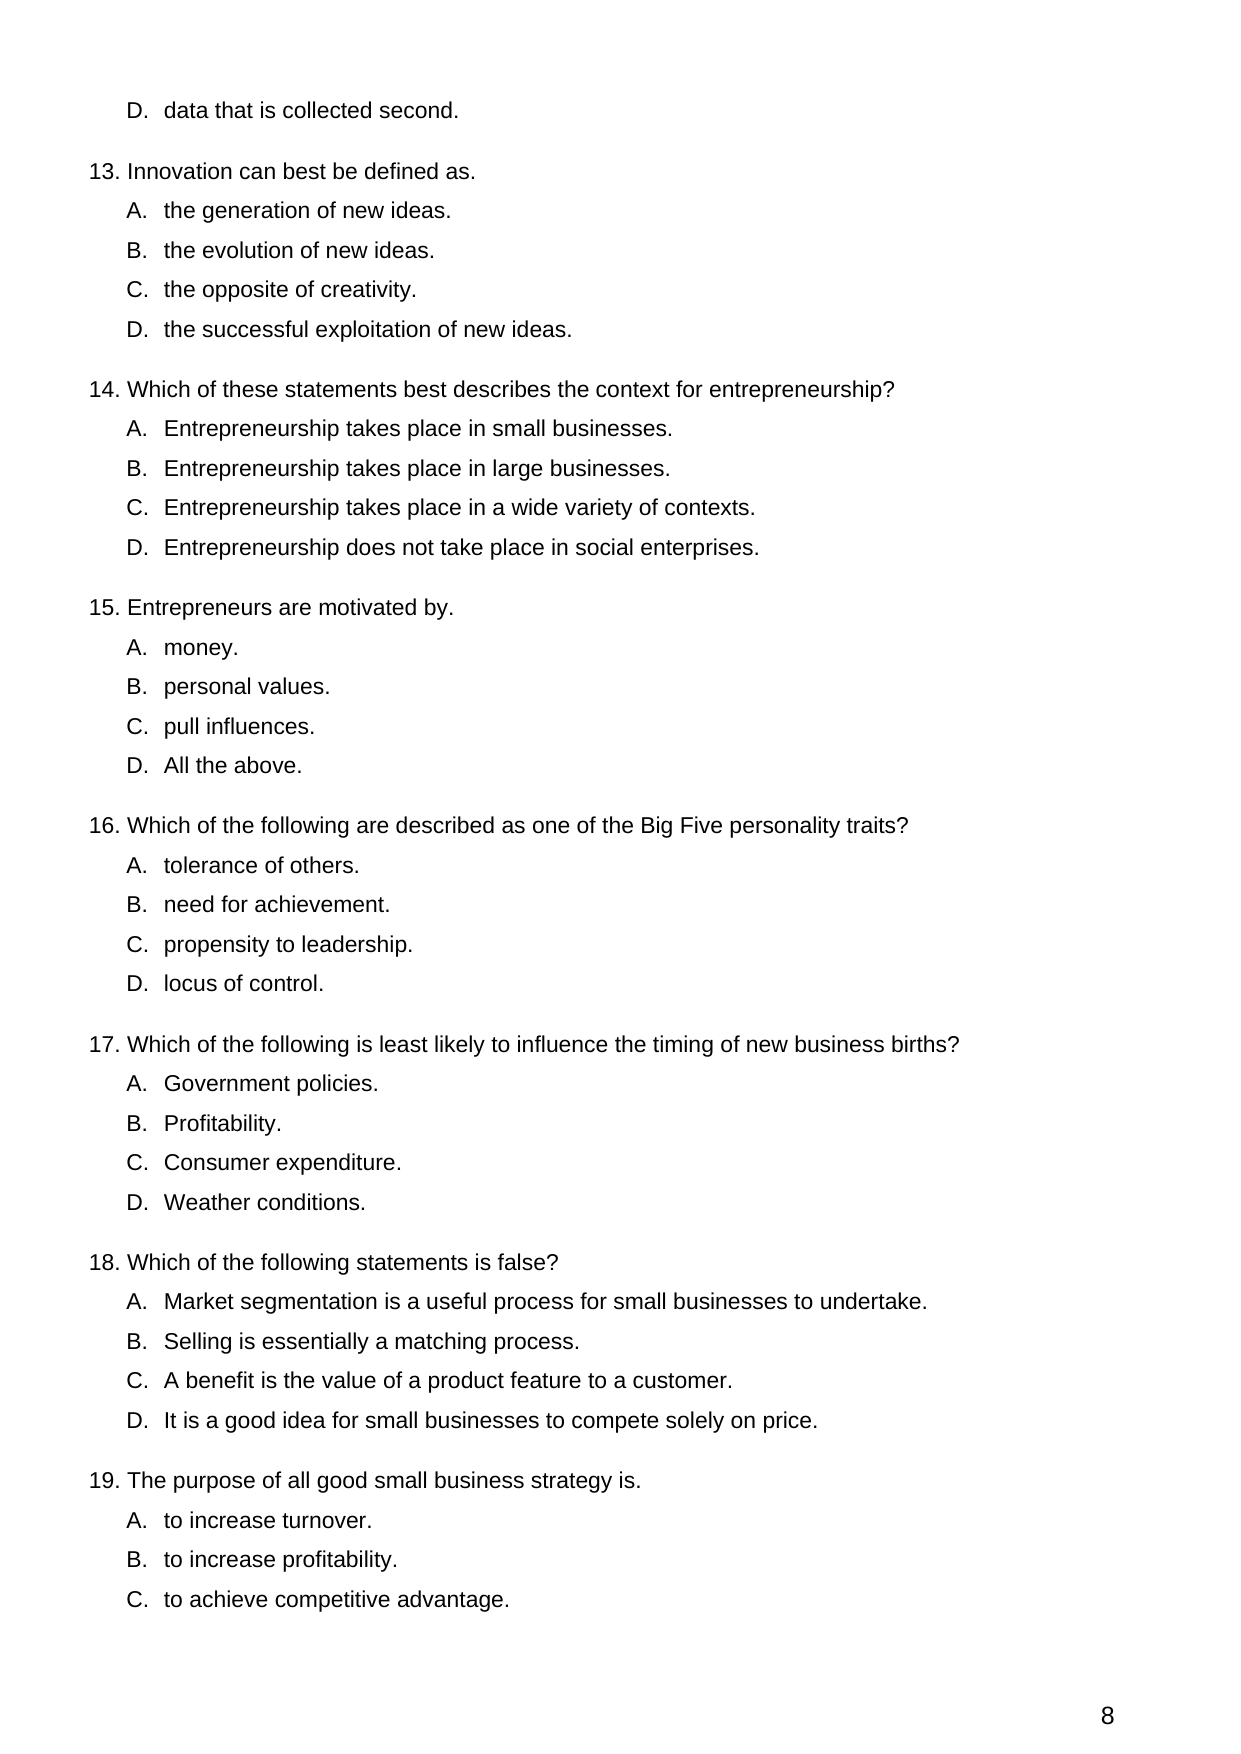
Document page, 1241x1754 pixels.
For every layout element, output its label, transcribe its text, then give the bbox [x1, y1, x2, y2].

list All the above. [126, 752, 1152, 778]
list Profitability. [126, 1109, 1152, 1136]
list Entrepreneurship takes place in large businesses. [126, 455, 1152, 481]
list It is a good idea for small businesses to compete solely on price. [126, 1407, 1152, 1433]
list Entrepreneurship takes place in a wide variety of contexts. [126, 494, 1152, 521]
text 13. Innovation can best be defined as. [89, 158, 1152, 184]
list A benefit is the value of a product feature to a customer. [126, 1367, 1152, 1394]
list Selling is essentially a matching process. [126, 1328, 1152, 1354]
list Government policies. [126, 1070, 1152, 1096]
list the evolution of new ideas. [126, 237, 1152, 263]
list data that is collected second. [126, 97, 1152, 124]
list Entrepreneurship takes place in small businesses. [126, 415, 1152, 442]
list Entrepreneurship does not take place in social enterprises. [126, 534, 1152, 560]
list to achieve competitive advantage. [126, 1586, 1152, 1612]
list Consumer expenditure. [126, 1149, 1152, 1175]
text 14. Which of these statements best describes the context for entrepreneurship? [89, 376, 1152, 402]
list to increase turnover. [126, 1507, 1152, 1533]
text 16. Which of the following are described as one of the Big Five personality traits? [89, 812, 1152, 839]
list personal values. [126, 673, 1152, 699]
list locus of control. [126, 970, 1152, 997]
list the generation of new ideas. [126, 197, 1152, 223]
list Market segmentation is a useful process for small businesses to undertake. [126, 1288, 1152, 1315]
list pull influences. [126, 713, 1152, 739]
text 18. Which of the following statements is false? [89, 1249, 1152, 1275]
list tolerance of others. [126, 852, 1152, 878]
list the successful exploitation of new ideas. [126, 316, 1152, 342]
list the opposite of creativity. [126, 276, 1152, 302]
list propensity to leadership. [126, 931, 1152, 957]
text 19. The purpose of all good small business strategy is. [89, 1467, 1152, 1493]
list to increase profitability. [126, 1546, 1152, 1572]
text 17. Which of the following is least likely to influence the timing of new business births? [89, 1031, 1152, 1057]
list Weather conditions. [126, 1188, 1152, 1215]
list need for achievement. [126, 891, 1152, 918]
text 15. Entrepreneurs are motivated by. [89, 594, 1152, 621]
list money. [126, 634, 1152, 660]
